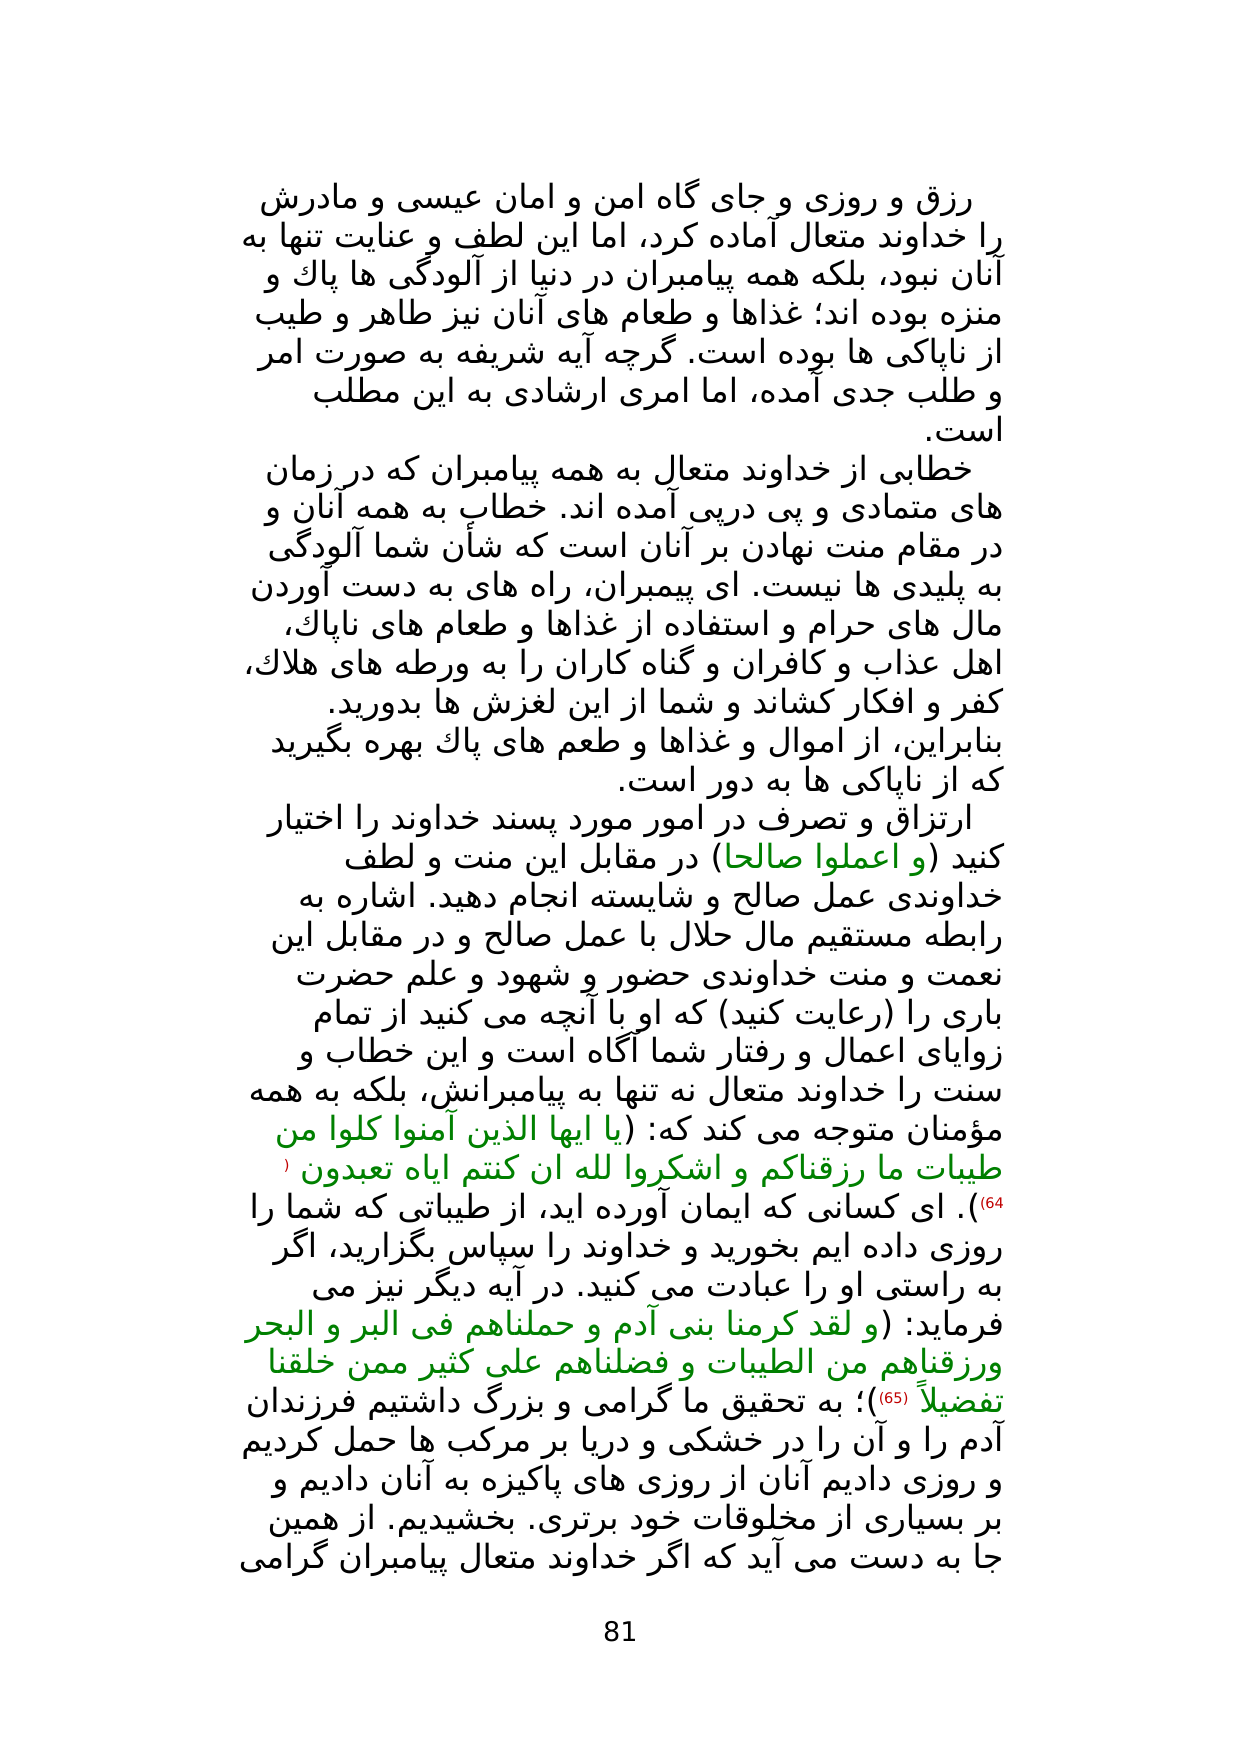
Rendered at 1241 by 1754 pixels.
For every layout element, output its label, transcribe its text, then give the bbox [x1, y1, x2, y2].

text رزق و روزى و جاى گاه امن و امان عیسى و مادرش را خداوند متعال آماده كرد، اما این لطف و عنایت تنها به آنان نبود، بلكه همه پیامبران در دنیا از آلودگى ها پاك و منزه بوده اند؛ غذاها و طعام هاى آنان نیز طاهر و طیب از ناپاكى ها بوده است. گرچه آیه شریفه به صورت امر و طلب جدى آمده، اما امرى ارشادى به این مطلب است. [236, 177, 1004, 449]
text خطابى از خداوند متعال به همه پیامبران كه در زمان هاى متمادى و پى درپى آمده اند. خطاب به همه آنان و در مقام منت نهادن بر آنان است كه شأن شما آلودگى به پلیدى ها نیست. اى پیمبران، راه هاى به دست آوردن مال هاى حرام و استفاده از غذاها و طعام هاى ناپاك، اهل عذاب و كافران و گناه كاران را به ورطه هاى هلاك، كفر و افكار كشاند و شما از این لغزش ها بدورید. بنابراین، از اموال و غذاها و طعم هاى پاك بهره بگیرید كه از ناپاكى ها به دور است. [236, 449, 1004, 799]
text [236, 799, 1004, 1576]
